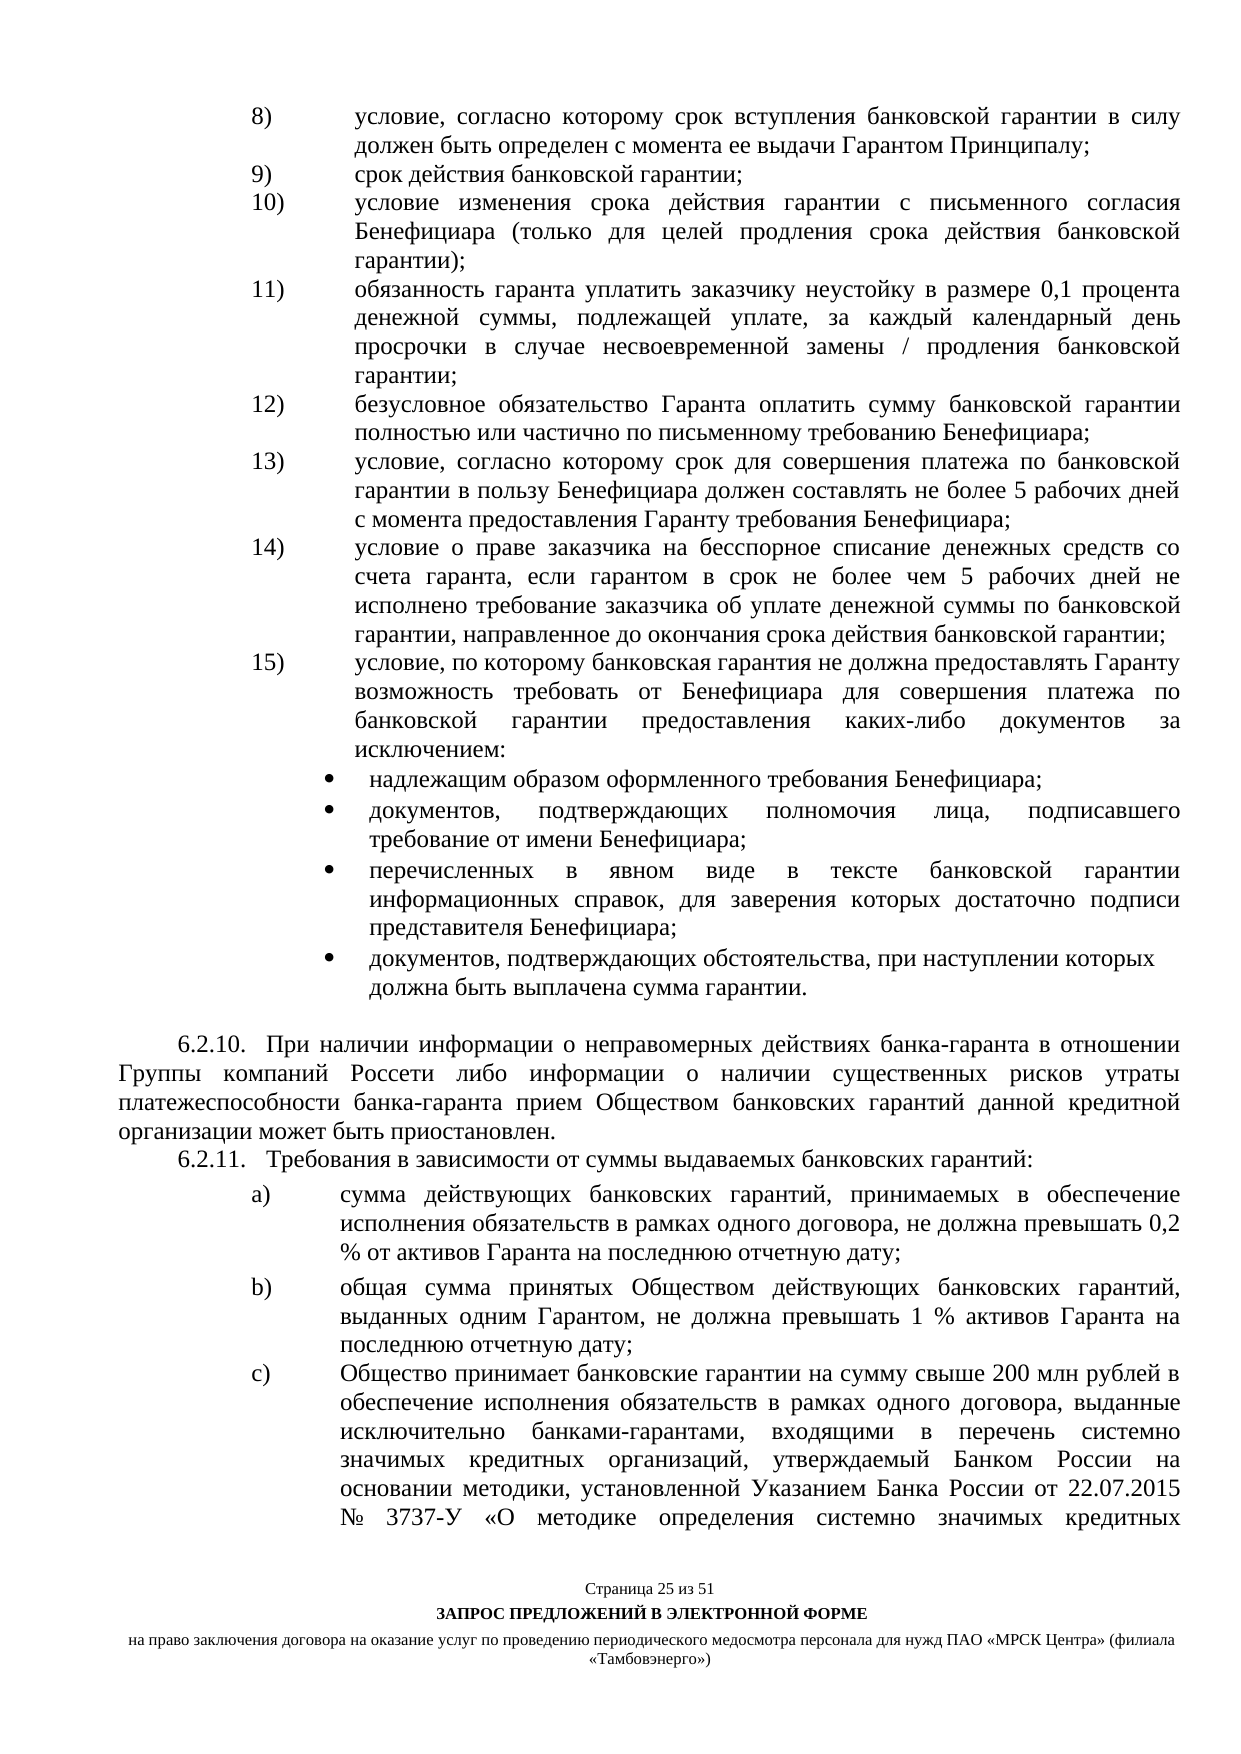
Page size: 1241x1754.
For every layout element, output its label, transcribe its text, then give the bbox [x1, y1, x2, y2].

list надлежащим образом оформленного требования Бенефициара; [325, 764, 1181, 793]
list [251, 1358, 1181, 1531]
list условие изменения срока действия гарантии с письменного согласия Бенефициара (только для целей продления срока действия банковской гарантии); [251, 187, 1181, 274]
list сумма действующих банковских гарантий, принимаемых в обеспечение исполнения обязательств в рамках одного договора, не должна превышать 0,2 % от активов Гаранта на последнюю отчетную дату; [251, 1179, 1181, 1266]
list условие о праве заказчика на бесспорное списание денежных средств со счета гаранта, если гарантом в срок не более чем 5 рабочих дней не исполнено требование заказчика об уплате денежной суммы по банковской гарантии, направленное до окончания срока действия банковской гарантии; [251, 532, 1181, 647]
list безусловное обязательство Гаранта оплатить сумму банковской гарантии полностью или частично по письменному требованию Бенефициара; [251, 389, 1181, 446]
list обязанность гаранта уплатить заказчику неустойку в размере 0,1 процента денежной суммы, подлежащей уплате, за каждый календарный день просрочки в случае несвоевременной замены / продления банковской гарантии; [251, 274, 1181, 389]
list документов, подтверждающих обстоятельства, при наступлении которых должна быть выплачена сумма гарантии. [325, 943, 1181, 1001]
list условие, согласно которому срок вступления банковской гарантии в силу должен быть определен с момента ее выдачи Гарантом Принципалу; [251, 101, 1181, 159]
list условие, по которому банковская гарантия не должна предоставлять Гаранту возможность требовать от Бенефициара для совершения платежа по банковской гарантии предоставления каких-либо документов за исключением: [251, 647, 1181, 762]
subtitle Требования в зависимости от суммы выдаваемых банковских гарантий: [118, 1144, 1181, 1173]
list документов, подтверждающих полномочия лица, подписавшего требование от имени Бенефициара; [325, 795, 1181, 853]
list условие, согласно которому срок для совершения платежа по банковской гарантии в пользу Бенефициара должен составлять не более 5 рабочих дней с момента предоставления Гаранту требования Бенефициара; [251, 446, 1181, 532]
list срок действия банковской гарантии; [251, 159, 1181, 187]
list перечисленных в явном виде в тексте банковской гарантии информационных справок, для заверения которых достаточно подписи представителя Бенефициара; [325, 855, 1181, 941]
list общая сумма принятых Обществом действующих банковских гарантий, выданных одним Гарантом, не должна превышать 1 % активов Гаранта на последнюю отчетную дату; [251, 1272, 1181, 1358]
subtitle При наличии информации о неправомерных действиях банка-гаранта в отношении Группы компаний Россети либо информации о наличии существенных рисков утраты платежеспособности банка-гаранта прием Обществом банковских гарантий данной кредитной организации может быть приостановлен. [118, 1029, 1181, 1144]
